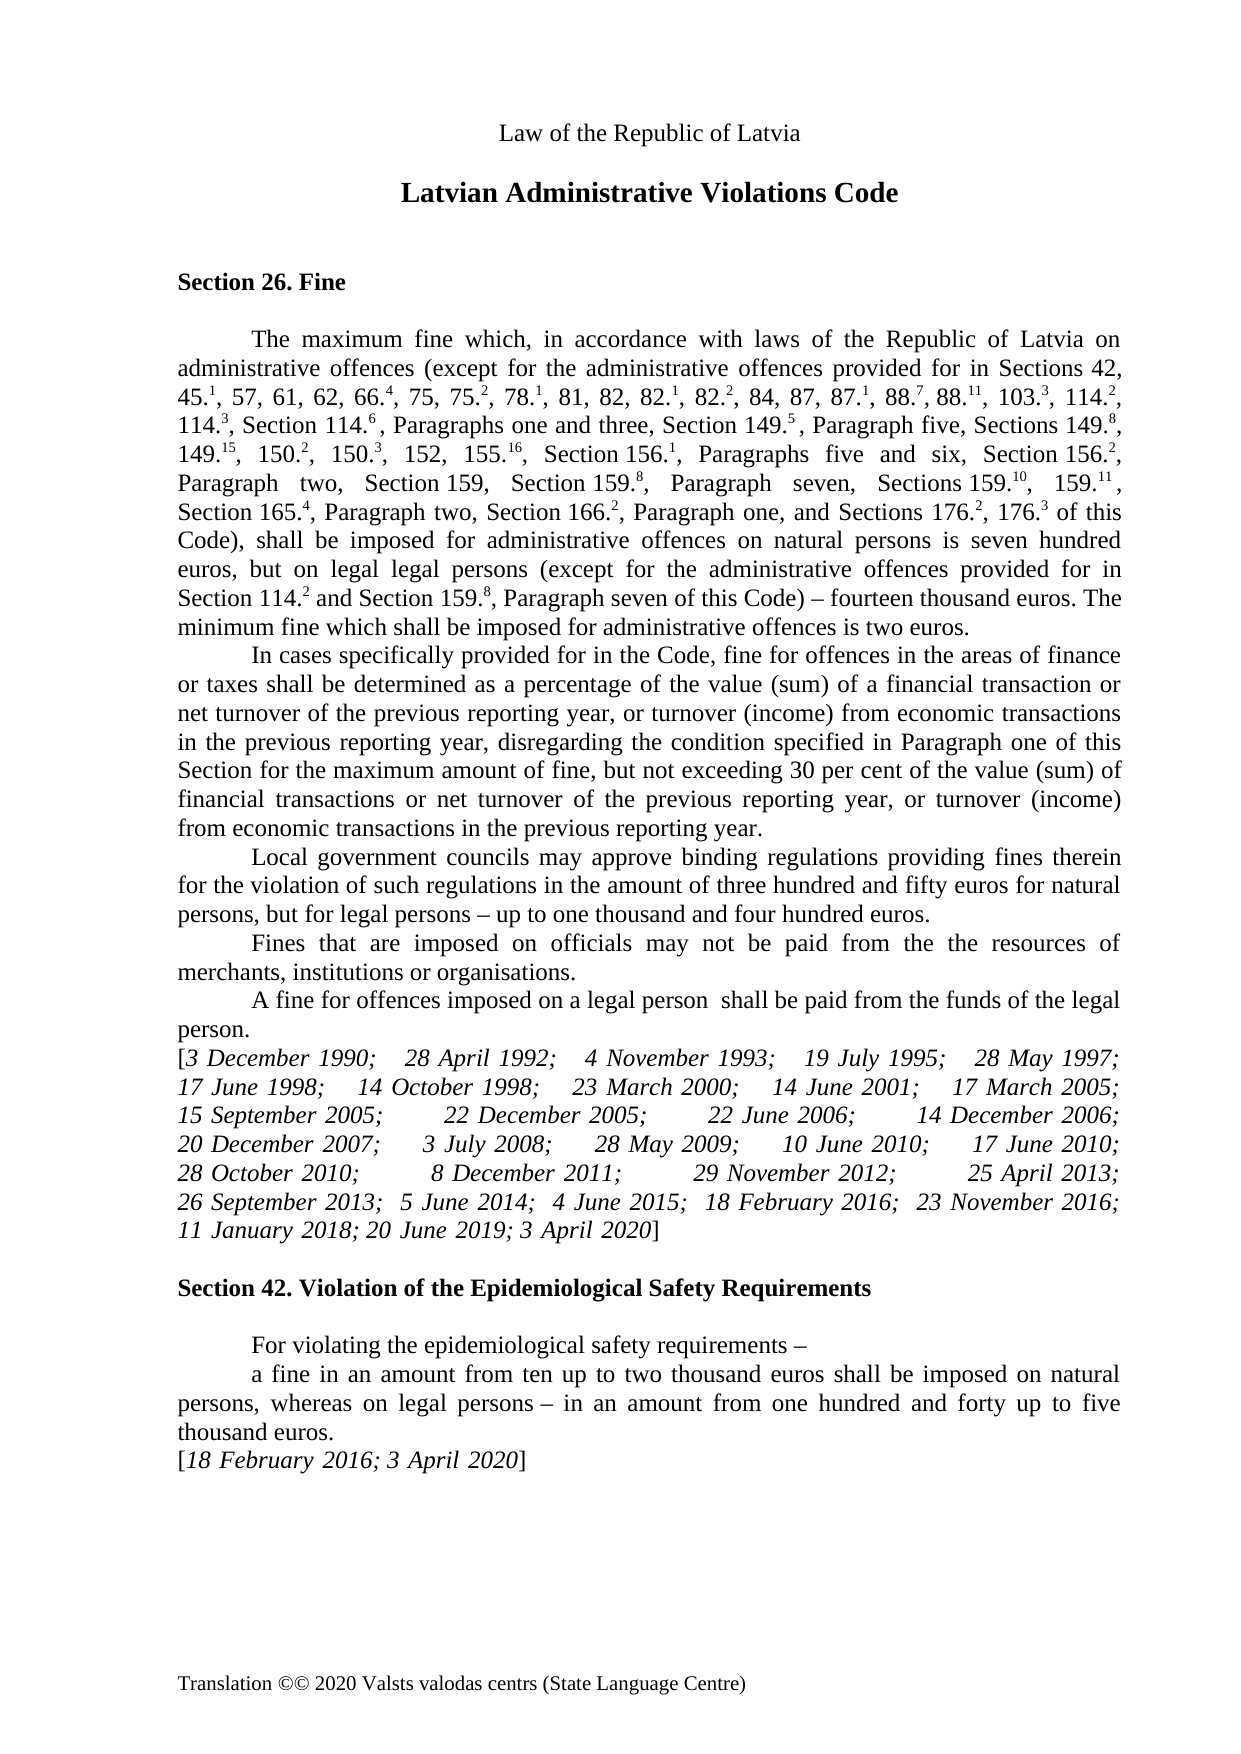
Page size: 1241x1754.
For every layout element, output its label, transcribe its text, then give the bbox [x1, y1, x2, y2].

text For violating the epidemiological safety requirements – [177, 1330, 1122, 1359]
text Law of the Republic of Latvia [177, 118, 1122, 147]
text The maximum fine which, in accordance with laws of the Republic of Latvia on administrative offences (except for the administrative offences provided for in Sections 42, 45.1, 57, 61, 62, 66.4, 75, 75.2, 78.1, 81, 82, 82.1, 82.2, 84, 87, 87.1, 88.7, 88.11, 103.3, 114.2, 114.3, Section 114.6 , Paragraphs one and three, Section 149.5 , Paragraph five, Sections 149.8, 149.15, 150.2, 150.3, 152, 155.16, Section 156.1, Paragraphs five and six, Section 156.2, Paragraph two, Section 159, Section 159.8, Paragraph seven, Sections 159.10, 159.11 , Section 165.4, Paragraph two, Section 166.2, Paragraph one, and Sections 176.2, 176.3 of this Code), shall be imposed for administrative offences on natural persons is seven hundred euros, but on legal legal persons (except for the administrative offences provided for in Section 114.2 and Section 159.8, Paragraph seven of this Code) – fourteen thousand euros. The minimum fine which shall be imposed for administrative offences is two euros. [177, 324, 1122, 640]
text A fine for offences imposed on a legal person shall be paid from the funds of the legal person. [177, 985, 1122, 1043]
text a fine in an amount from ten up to two thousand euros shall be imposed on natural persons, whereas on legal persons – in an amount from one hundred and forty up to five thousand euros. [177, 1359, 1122, 1445]
text Section 42. Violation of the Epidemiological Safety Requirements [177, 1273, 1122, 1302]
text Latvian Administrative Violations Code [177, 176, 1122, 209]
text In cases specifically provided for in the Code, fine for offences in the areas of finance or taxes shall be determined as a percentage of the value (sum) of a financial transaction or net turnover of the previous reporting year, or turnover (income) from economic transactions in the previous reporting year, disregarding the condition specified in Paragraph one of this Section for the maximum amount of fine, but not exceeding 30 per cent of the value (sum) of financial transactions or net turnover of the previous reporting year, or turnover (income) from economic transactions in the previous reporting year. [177, 640, 1122, 842]
text [3 December 1990; 28 April 1992; 4 November 1993; 19 July 1995; 28 May 1997; 17 June 1998; 14 October 1998; 23 March 2000; 14 June 2001; 17 March 2005; 15 September 2005; 22 December 2005; 22 June 2006; 14 December 2006; 20 December 2007; 3 July 2008; 28 May 2009; 10 June 2010; 17 June 2010; 28 October 2010; 8 December 2011; 29 November 2012; 25 April 2013; 26 September 2013; 5 June 2014; 4 June 2015; 18 February 2016; 23 November 2016; 11 January 2018; 20 June 2019; 3 April 2020] [177, 1043, 1122, 1244]
text Local government councils may approve binding regulations providing fines therein for the violation of such regulations in the amount of three hundred and fifty euros for natural persons, but for legal persons – up to one thousand and four hundred euros. [177, 842, 1122, 928]
text Section 26. Fine [177, 267, 1122, 295]
text Fines that are imposed on officials may not be paid from the the resources of merchants, institutions or organisations. [177, 928, 1122, 985]
text [18 February 2016; 3 April 2020] [177, 1445, 1122, 1474]
